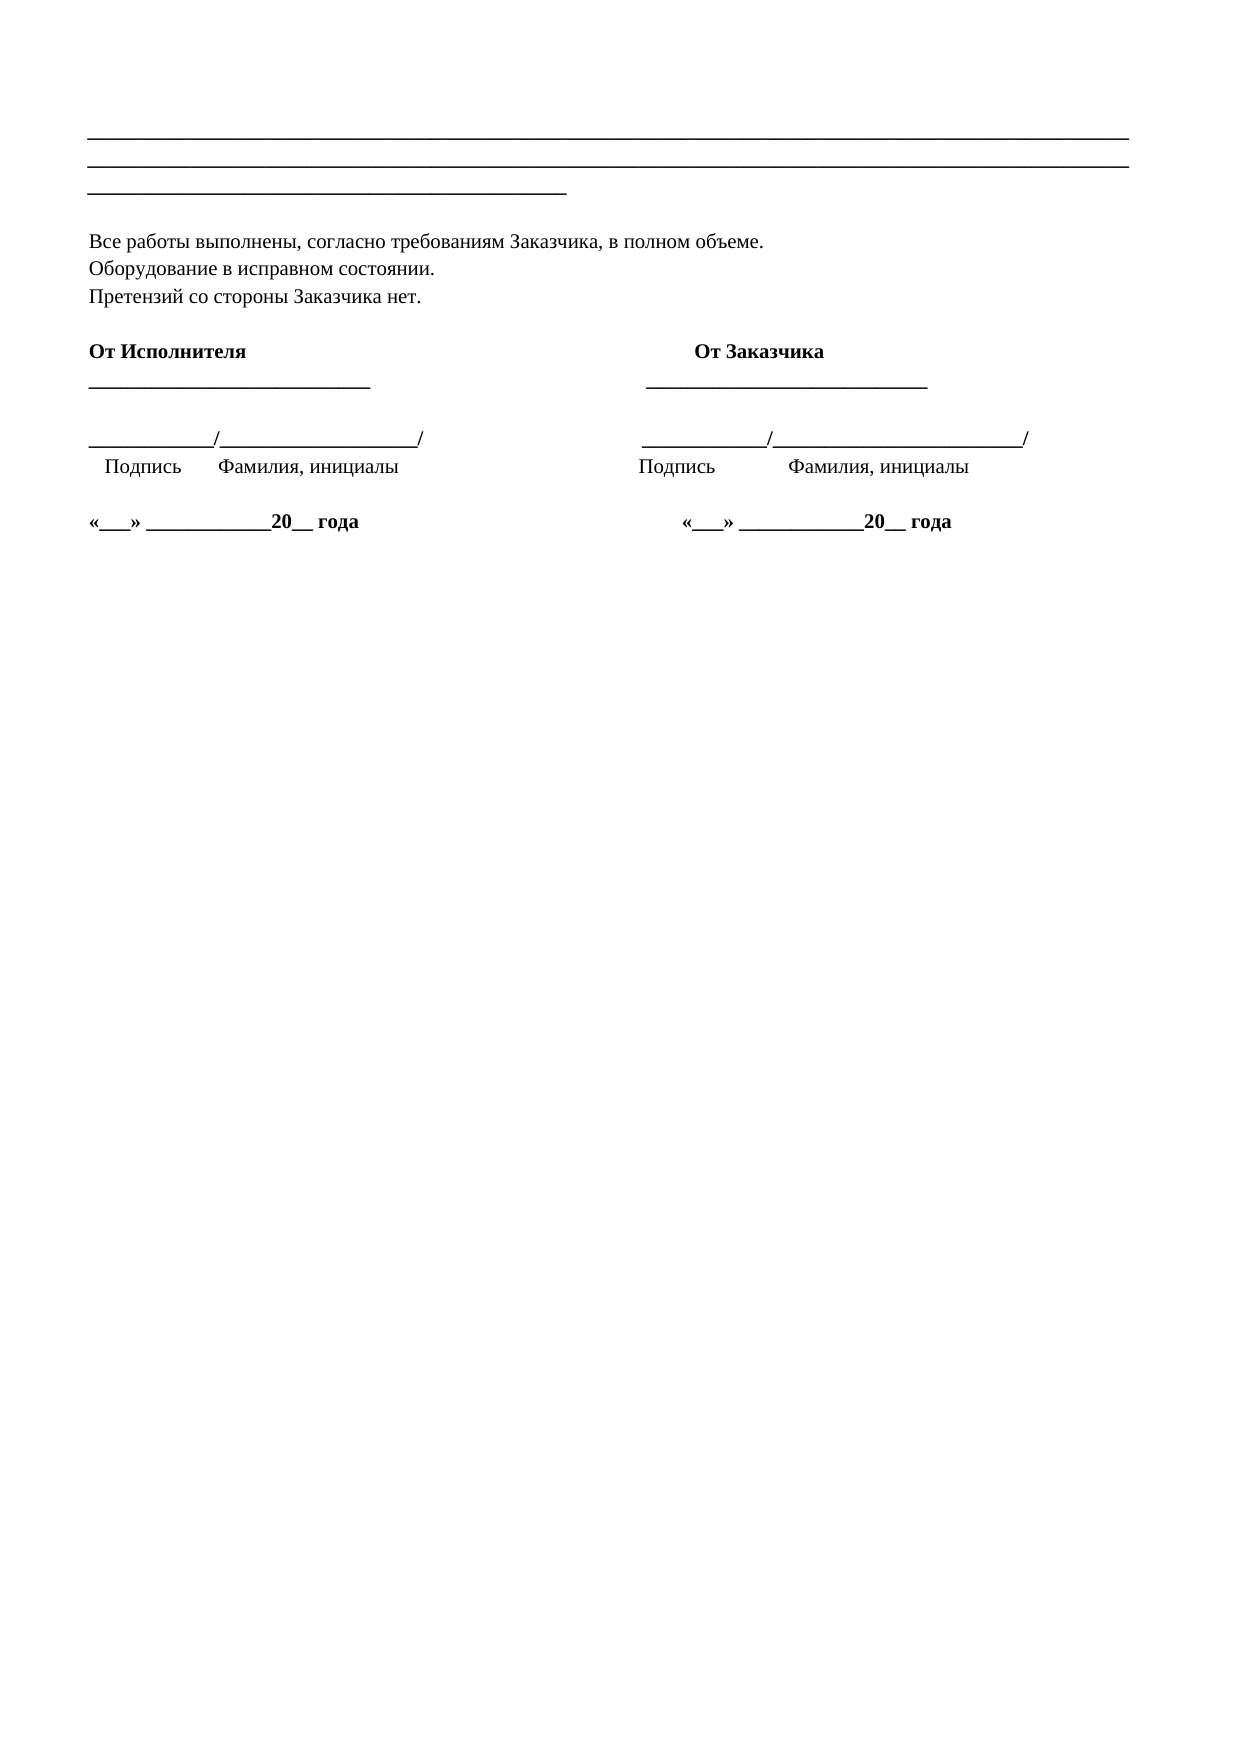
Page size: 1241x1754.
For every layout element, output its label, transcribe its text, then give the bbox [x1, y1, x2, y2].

text ___________________________ ___________________________ [89, 367, 1152, 391]
text «___» ____________20__ года «___» ____________20__ года [89, 509, 1152, 533]
text ____________/___________________/ ____________/________________________/ [89, 426, 1152, 450]
text От Исполнителя От Заказчика [89, 339, 1152, 363]
text Оборудование в исправном состоянии. [89, 256, 1152, 280]
text Претензий со стороны Заказчика нет. [89, 284, 1152, 308]
text Все работы выполнены, согласно требованиям Заказчика, в полном объеме. [89, 228, 1152, 253]
text Подпись Фамилия, инициалы Подпись Фамилия, инициалы [89, 454, 1152, 478]
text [89, 118, 1133, 197]
